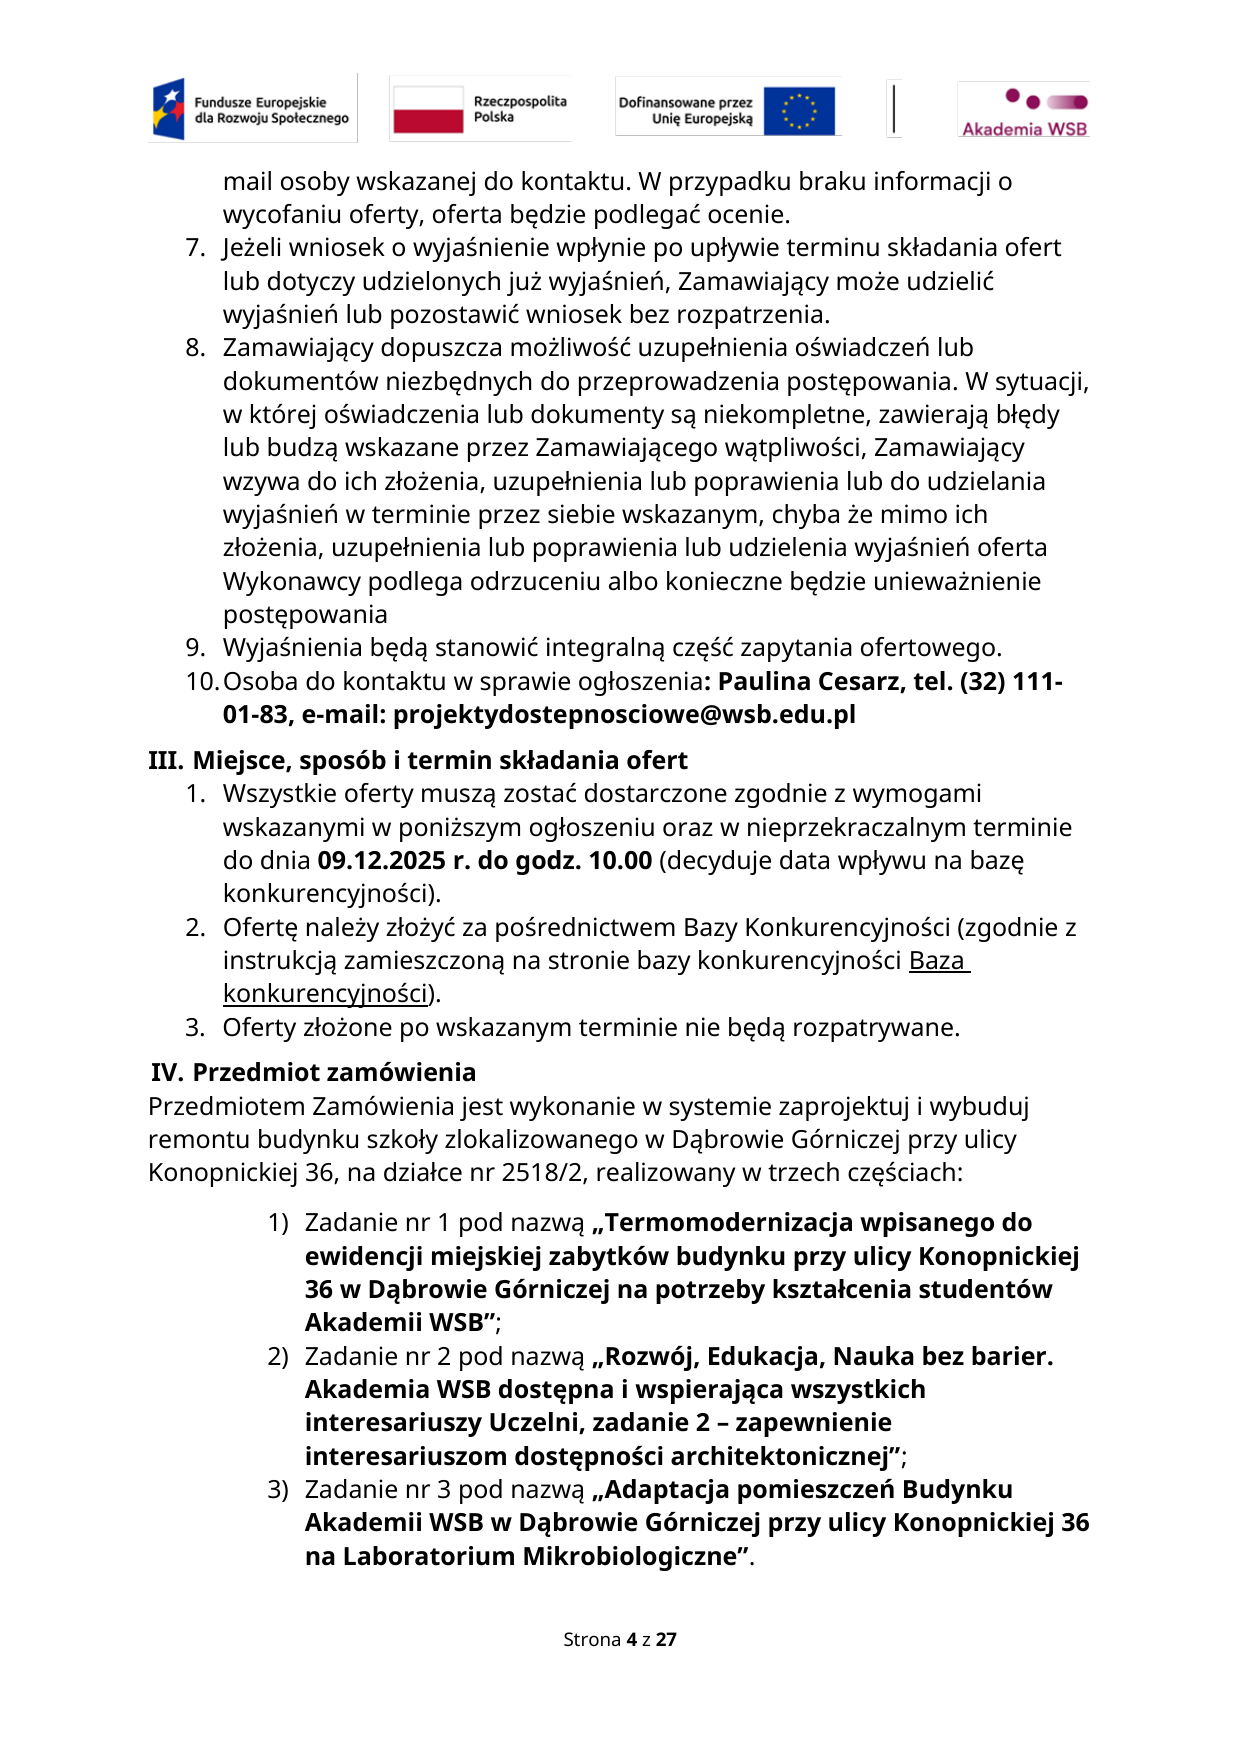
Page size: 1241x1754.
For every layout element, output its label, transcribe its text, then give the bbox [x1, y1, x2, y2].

list Ofertę należy złożyć za pośrednictwem Bazy Konkurencyjności (zgodnie z instrukcją zamieszczoną na stronie bazy konkurencyjności Baza konkurencyjności). [185, 909, 1093, 1009]
list Oferty złożone po wskazanym terminie nie będą rozpatrywane. [185, 1009, 1093, 1043]
list Zadanie nr 2 pod nazwą „Rozwój, Edukacja, Nauka bez barier. Akademia WSB dostępna i wspierająca wszystkich interesariuszy Uczelni, zadanie 2 – zapewnienie interesariuszom dostępności architektonicznej”; [267, 1338, 1093, 1472]
subtitle Miejsce, sposób i termin składania ofert [184, 743, 1093, 776]
list Wyjaśnienia będą stanowić integralną część zapytania ofertowego. [185, 630, 1093, 663]
list Zadanie nr 1 pod nazwą „Termomodernizacja wpisanego do ewidencji miejskiej zabytków budynku przy ulicy Konopnickiej 36 w Dąbrowie Górniczej na potrzeby kształcenia studentów Akademii WSB”; [267, 1205, 1093, 1338]
list Osoba do kontaktu w sprawie ogłoszenia: Paulina Cesarz, tel. (32) 111-01-83, e-mail: projektydostepnosciowe@wsb.edu.pl [185, 663, 1093, 730]
list Jeżeli wniosek o wyjaśnienie wpłynie po upływie terminu składania ofert lub dotyczy udzielonych już wyjaśnień, Zamawiający może udzielić wyjaśnień lub pozostawić wniosek bez rozpatrzenia. [185, 230, 1093, 330]
list Zadanie nr 3 pod nazwą „Adaptacja pomieszczeń Budynku Akademii WSB w Dąbrowie Górniczej przy ulicy Konopnickiej 36 na Laboratorium Mikrobiologiczne”. [267, 1472, 1093, 1572]
text Przedmiotem Zamówienia jest wykonanie w systemie zaprojektuj i wybuduj remontu budynku szkoły zlokalizowanego w Dąbrowie Górniczej przy ulicy Konopnickiej 36, na działce nr 2518/2, realizowany w trzech częściach: [148, 1088, 1093, 1188]
list Zamawiający dopuszcza możliwość uzupełnienia oświadczeń lub dokumentów niezbędnych do przeprowadzenia postępowania. W sytuacji, w której oświadczenia lub dokumenty są niekompletne, zawierają błędy lub budzą wskazane przez Zamawiającego wątpliwości, Zamawiający wzywa do ich złożenia, uzupełnienia lub poprawienia lub do udzielania wyjaśnień w terminie przez siebie wskazanym, chyba że mimo ich złożenia, uzupełnienia lub poprawienia lub udzielenia wyjaśnień oferta Wykonawcy podlega odrzuceniu albo konieczne będzie unieważnienie postępowania [185, 330, 1093, 630]
list Wszystkie oferty muszą zostać dostarczone zgodnie z wymogami wskazanymi w poniższym ogłoszeniu oraz w nieprzekraczalnym terminie do dnia 09.12.2025 r. do godz. 10.00 (decyduje data wpływu na bazę konkurencyjności). [185, 776, 1093, 909]
picture [147, 73, 1093, 145]
subtitle Przedmiot zamówienia [184, 1055, 1093, 1088]
